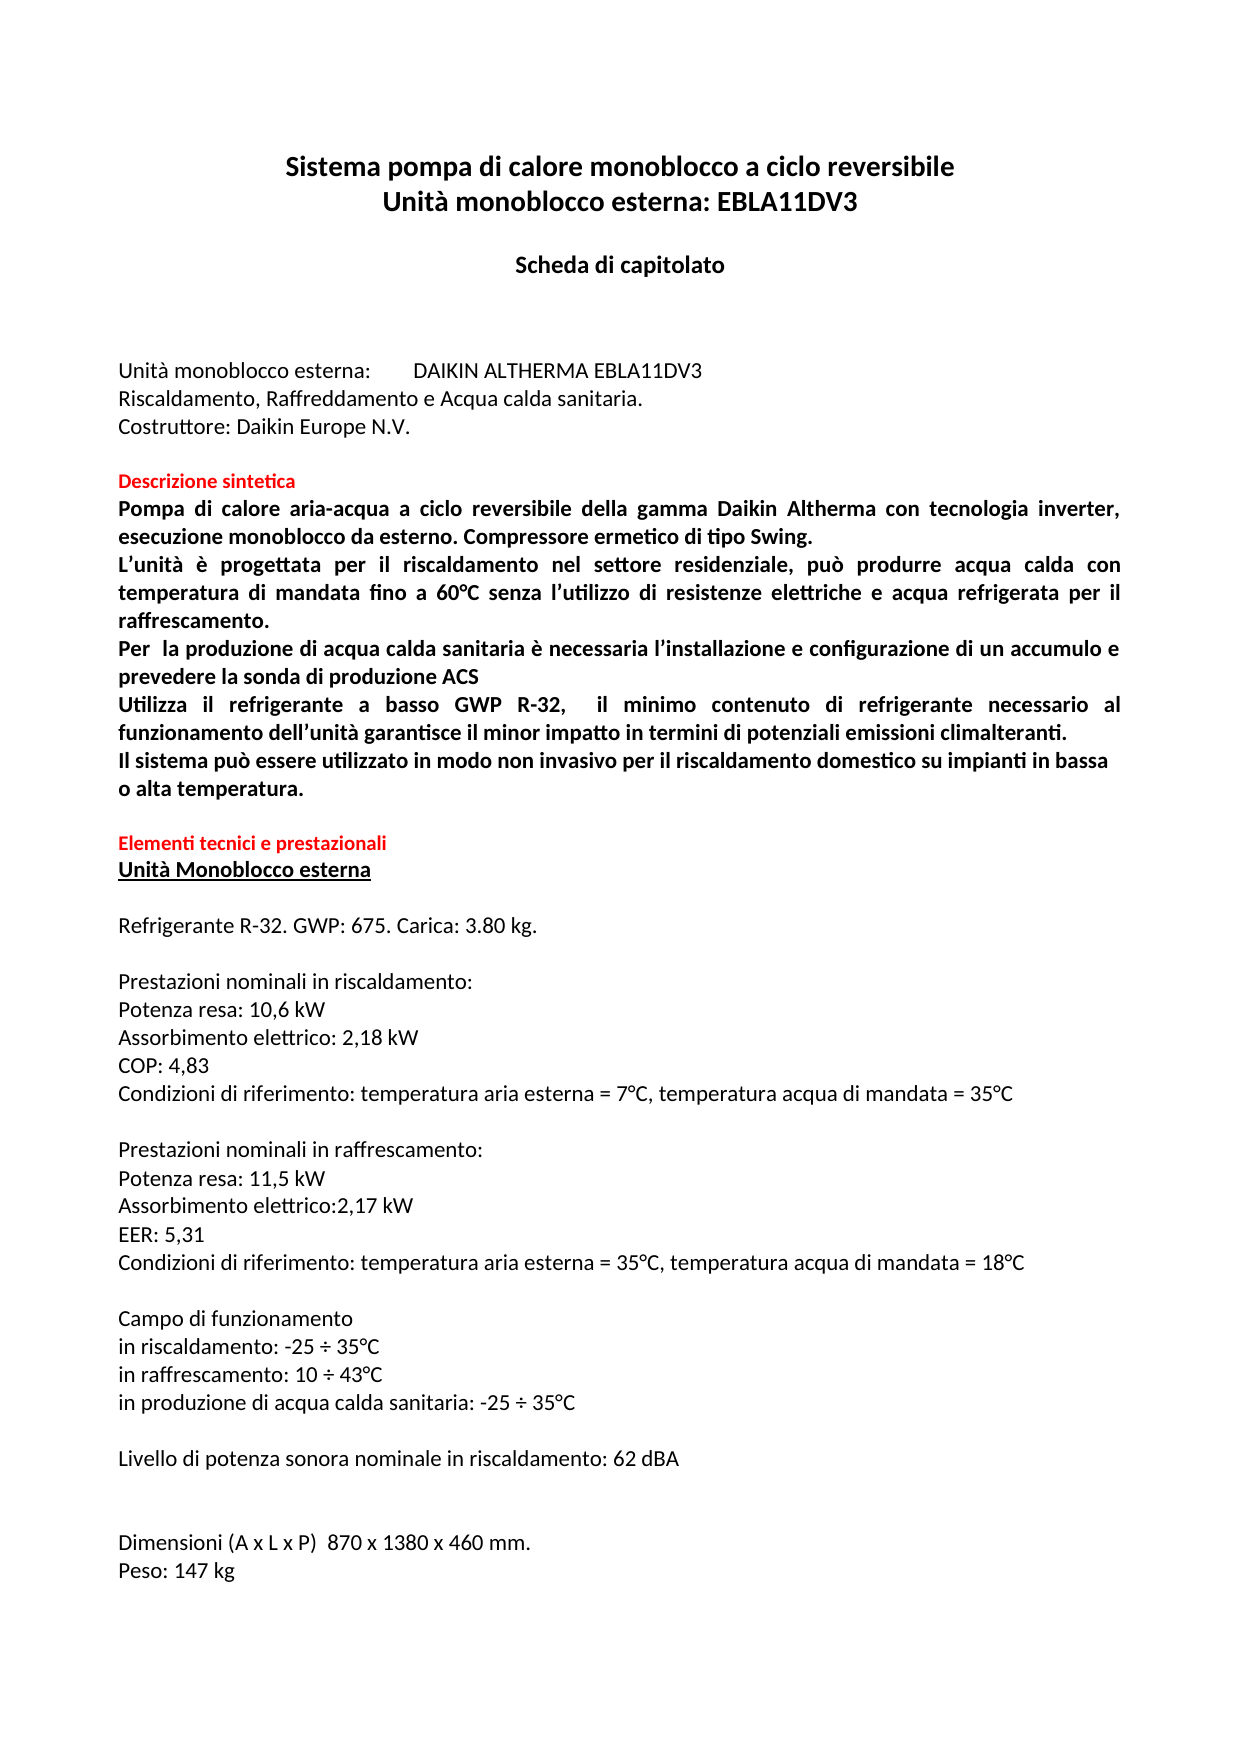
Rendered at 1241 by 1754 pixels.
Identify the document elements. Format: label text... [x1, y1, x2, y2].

text Scheda di capitolato [118, 249, 1122, 280]
text EER: 5,31 [118, 1220, 1122, 1248]
text Pompa di calore aria-acqua a ciclo reversibile della gamma Daikin Altherma con tecnologia inverter, esecuzione monoblocco da esterno. Compressore ermetico di tipo Swing. [118, 494, 1122, 550]
text Unità monoblocco esterna: EBLA11DV3 [118, 183, 1122, 219]
text in produzione di acqua calda sanitaria: -25 ÷ 35°C [118, 1388, 1122, 1416]
text Assorbimento elettrico:2,17 kW [118, 1192, 1122, 1220]
text Dimensioni (A x L x P) 870 x 1380 x 460 mm. [118, 1528, 1122, 1556]
text Prestazioni nominali in raffrescamento: [118, 1136, 1122, 1164]
text Peso: 147 kg [118, 1556, 1122, 1584]
text Assorbimento elettrico: 2,18 kW [118, 1023, 1122, 1052]
text COP: 4,83 [118, 1052, 1122, 1079]
text Utilizza il refrigerante a basso GWP R-32, il minimo contenuto di refrigerante necessario al funzionamento dell’unità garantisce il minor impatto in termini di potenziali emissioni climalteranti. [118, 690, 1122, 746]
text Unità monoblocco esterna: DAIKIN ALTHERMA EBLA11DV3 [118, 356, 1122, 384]
text Condizioni di riferimento: temperatura aria esterna = 35°C, temperatura acqua di mandata = 18°C [118, 1248, 1122, 1276]
text Condizioni di riferimento: temperatura aria esterna = 7°C, temperatura acqua di mandata = 35°C [118, 1079, 1122, 1108]
text Potenza resa: 11,5 kW [118, 1164, 1122, 1192]
text Livello di potenza sonora nominale in riscaldamento: 62 dBA [118, 1444, 1122, 1472]
text Elementi tecnici e prestazionali [118, 830, 1122, 855]
text Costruttore: Daikin Europe N.V. [118, 412, 1122, 440]
text Descrizione sintetica [118, 468, 1122, 494]
text in raffrescamento: 10 ÷ 43°C [118, 1360, 1122, 1388]
text Potenza resa: 10,6 kW [118, 996, 1122, 1023]
text Campo di funzionamento [118, 1304, 1122, 1332]
text Refrigerante R-32. GWP: 675. Carica: 3.80 kg. [118, 911, 1122, 939]
text Prestazioni nominali in riscaldamento: [118, 967, 1122, 996]
text in riscaldamento: -25 ÷ 35°C [118, 1332, 1122, 1360]
text Sistema pompa di calore monoblocco a ciclo reversibile [118, 148, 1122, 183]
text Riscaldamento, Raffreddamento e Acqua calda sanitaria. [118, 384, 1122, 412]
text L’unità è progettata per il riscaldamento nel settore residenziale, può produrre acqua calda con temperatura di mandata fino a 60°C senza l’utilizzo di resistenze elettriche e acqua refrigerata per il raffrescamento. [118, 550, 1122, 634]
text Il sistema può essere utilizzato in modo non invasivo per il riscaldamento domestico su impianti in bassa o alta temperatura. [118, 746, 1122, 802]
text Per la produzione di acqua calda sanitaria è necessaria l’installazione e configurazione di un accumulo e prevedere la sonda di produzione ACS [118, 634, 1122, 690]
text Unità Monoblocco esterna [118, 855, 1122, 883]
